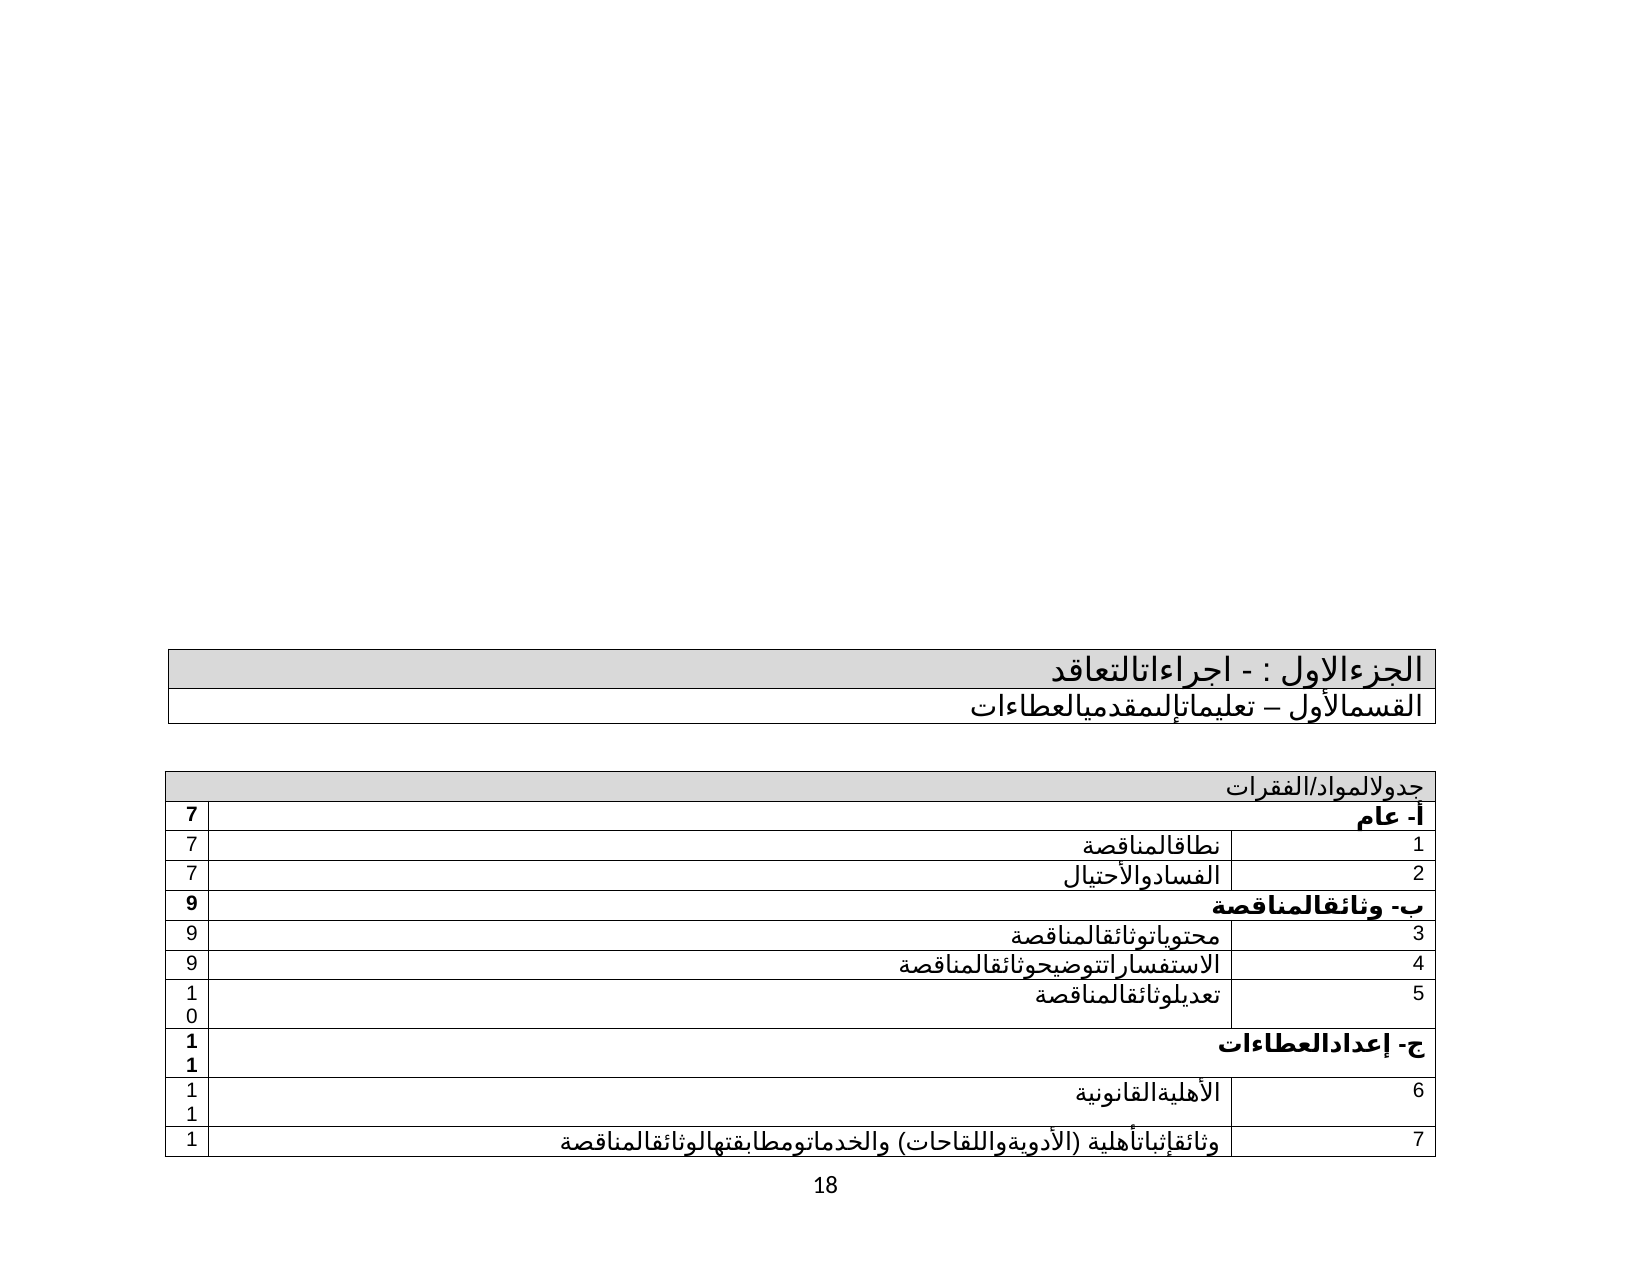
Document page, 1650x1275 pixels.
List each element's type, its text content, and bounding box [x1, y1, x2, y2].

table_header الجزءالاول : - اجراءاتالتعاقد [169, 650, 1435, 688]
table_cell 7 [166, 831, 208, 860]
table_cell القسمالأول – تعليماتإلىمقدميالعطاءات [169, 689, 1435, 723]
table_cell محتوياتوثائقالمناقصة [209, 921, 1231, 949]
table_cell 3 [1232, 921, 1435, 949]
table_cell 5 [1232, 980, 1435, 1028]
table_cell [209, 1127, 1231, 1156]
table_cell 7 [166, 861, 208, 890]
table_cell 7 [1232, 1127, 1435, 1156]
table_cell 9 [166, 891, 208, 920]
table_cell 12 [166, 1127, 208, 1156]
table_cell نطاقالمناقصة [209, 831, 1231, 860]
table_cell 10 [166, 980, 208, 1028]
table_cell 4 [1232, 951, 1435, 979]
table_cell 11 [166, 1029, 208, 1077]
table_cell 9 [166, 921, 208, 949]
table_cell الاستفساراتتوضيحوثائقالمناقصة [209, 951, 1231, 979]
table_cell 7 [166, 802, 208, 830]
table_cell الفسادوالأحتيال [209, 861, 1231, 890]
table_cell 9 [166, 951, 208, 979]
table_cell ج- إعدادالعطاءات [209, 1029, 1435, 1077]
table_cell تعديلوثائقالمناقصة [209, 980, 1231, 1028]
table_cell 1 [1232, 831, 1435, 860]
table_cell أ- عام [209, 802, 1435, 830]
table_header جدولالمواد/الفقرات [166, 772, 1435, 801]
table_cell 2 [1232, 861, 1435, 890]
table_cell ب- وثائقالمناقصة [209, 891, 1435, 920]
table_cell الأهليةالقانونية [209, 1078, 1231, 1126]
table_cell 11 [166, 1078, 208, 1126]
table_cell 6 [1232, 1078, 1435, 1126]
